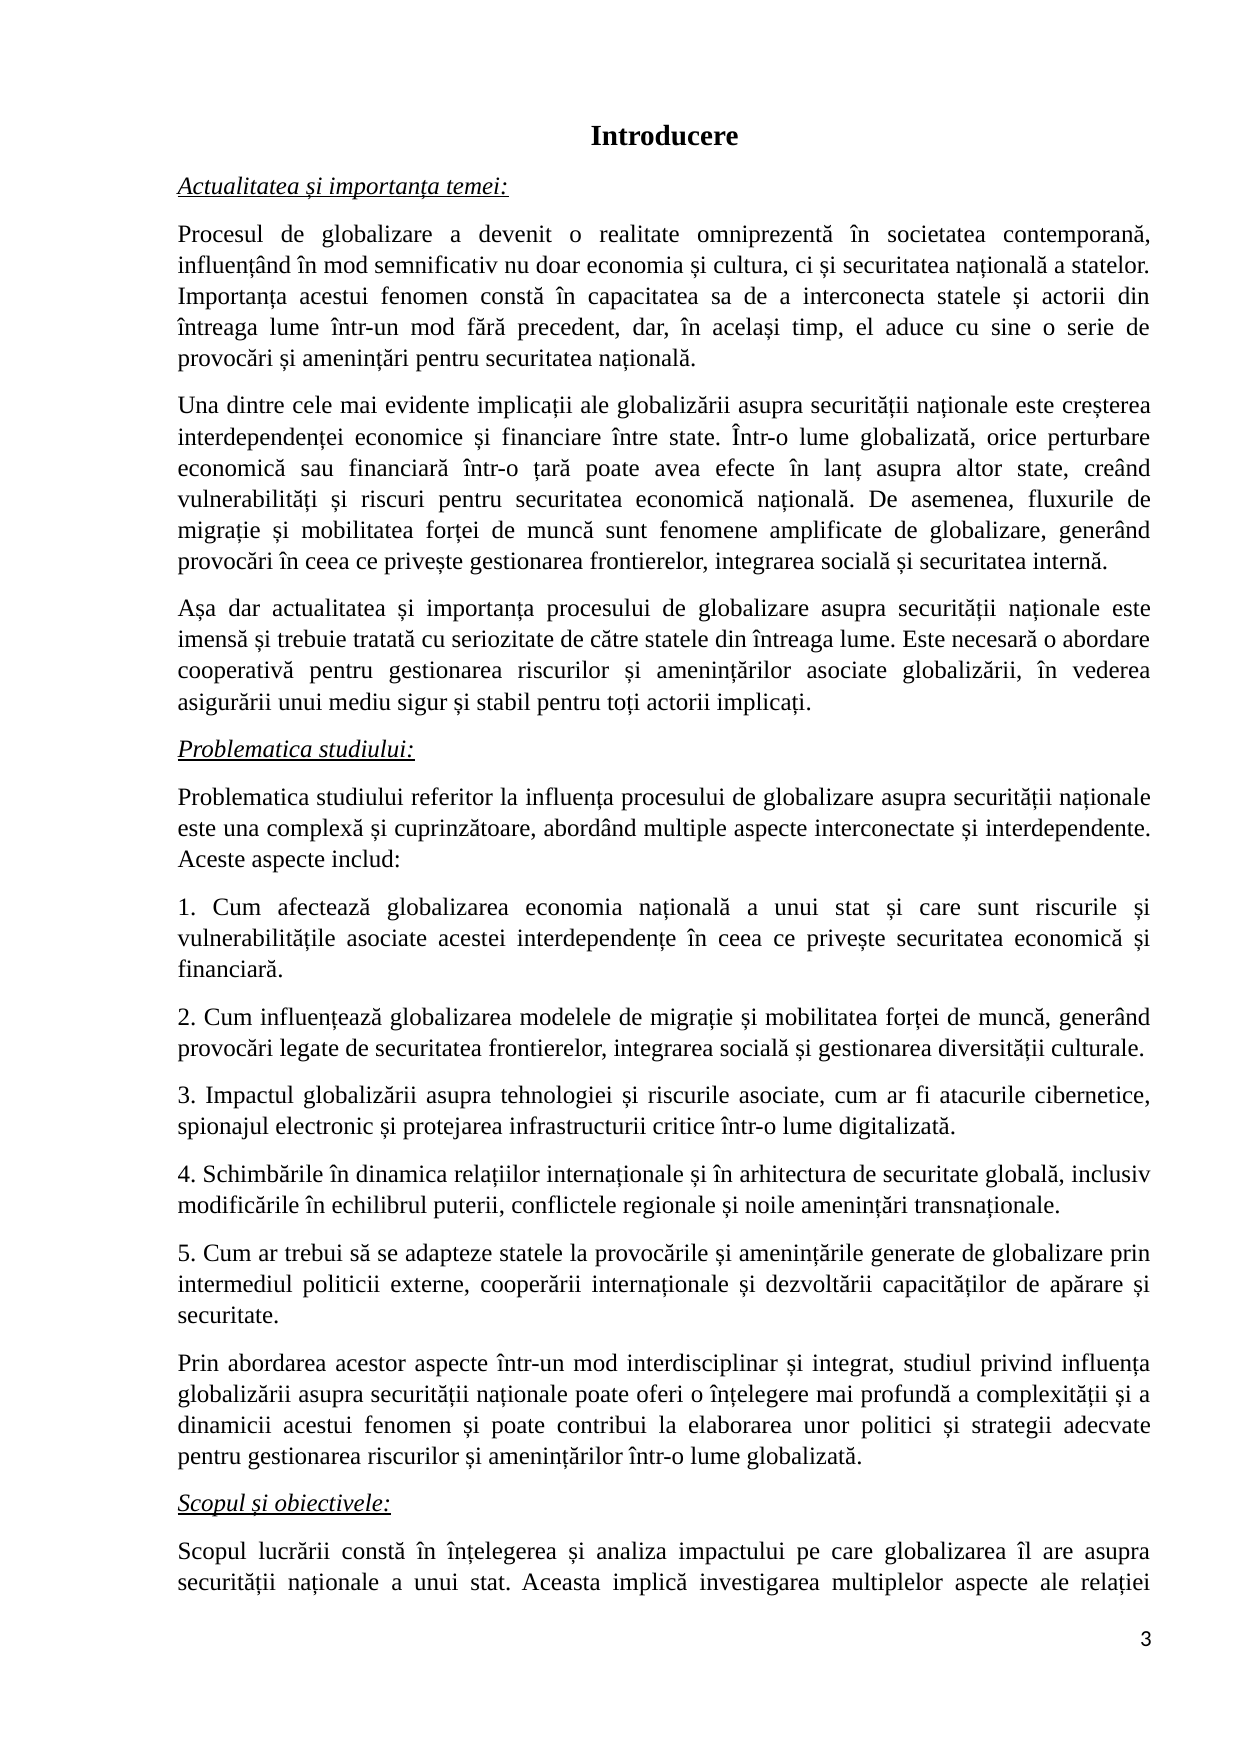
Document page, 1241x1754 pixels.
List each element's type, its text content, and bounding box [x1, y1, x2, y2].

text Prin abordarea acestor aspecte într-un mod interdisciplinar și integrat, studiul privind influența globalizării asupra securității naționale poate oferi o înțelegere mai profundă a complexității și a dinamicii acestui fenomen și poate contribui la elaborarea unor politici și strategii adecvate pentru gestionarea riscurilor și amenințărilor într-o lume globalizată. [177, 1348, 1152, 1469]
text Așa dar actualitatea și importanța procesului de globalizare asupra securității naționale este imensă și trebuie tratată cu seriozitate de către statele din întreaga lume. Este necesară o abordare cooperativă pentru gestionarea riscurilor și amenințărilor asociate globalizării, în vederea asigurării unui mediu sigur și stabil pentru toți actorii implicați. [177, 593, 1152, 715]
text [177, 1536, 1152, 1596]
text Problematica studiului: [177, 734, 1152, 763]
text 1. Cum afectează globalizarea economia națională a unui stat și care sunt riscurile și vulnerabilitățile asociate acestei interdependențe în ceea ce privește securitatea economică și financiară. [177, 892, 1152, 983]
text Una dintre cele mai evidente implicații ale globalizării asupra securității naționale este creșterea interdependenței economice și financiare între state. Într-o lume globalizată, orice perturbare economică sau financiară într-o țară poate avea efecte în lanț asupra altor state, creând vulnerabilități și riscuri pentru securitatea economică națională. De asemenea, fluxurile de migrație și mobilitatea forței de muncă sunt fenomene amplificate de globalizare, generând provocări în ceea ce privește gestionarea frontierelor, integrarea socială și securitatea internă. [177, 391, 1152, 574]
text Procesul de globalizare a devenit o realitate omniprezentă în societatea contemporană, influențând în mod semnificativ nu doar economia și cultura, ci și securitatea națională a statelor. Importanța acestui fenomen constă în capacitatea sa de a interconecta statele și actorii din întreaga lume într-un mod fără precedent, dar, în același timp, el aduce cu sine o serie de provocări și amenințări pentru securitatea națională. [177, 219, 1152, 372]
text Problematica studiului referitor la influența procesului de globalizare asupra securității naționale este una complexă și cuprinzătoare, abordând multiple aspecte interconectate și interdependente. Aceste aspecte includ: [177, 782, 1152, 873]
text 5. Cum ar trebui să se adapteze statele la provocările și amenințările generate de globalizare prin intermediul politicii externe, cooperării internaționale și dezvoltării capacităților de apărare și securitate. [177, 1238, 1152, 1329]
text Actualitatea și importanța temei: [177, 171, 1152, 200]
text 3. Impactul globalizării asupra tehnologiei și riscurile asociate, cum ar fi atacurile cibernetice, spionajul electronic și protejarea infrastructurii critice într-o lume digitalizată. [177, 1080, 1152, 1140]
text 2. Cum influențează globalizarea modelele de migrație și mobilitatea forței de muncă, generând provocări legate de securitatea frontierelor, integrarea socială și gestionarea diversității culturale. [177, 1002, 1152, 1061]
text Introducere [177, 118, 1152, 152]
text Scopul și obiectivele: [177, 1488, 1152, 1517]
text 4. Schimbările în dinamica relațiilor internaționale și în arhitectura de securitate globală, inclusiv modificările în echilibrul puterii, conflictele regionale și noile amenințări transnaționale. [177, 1159, 1152, 1219]
